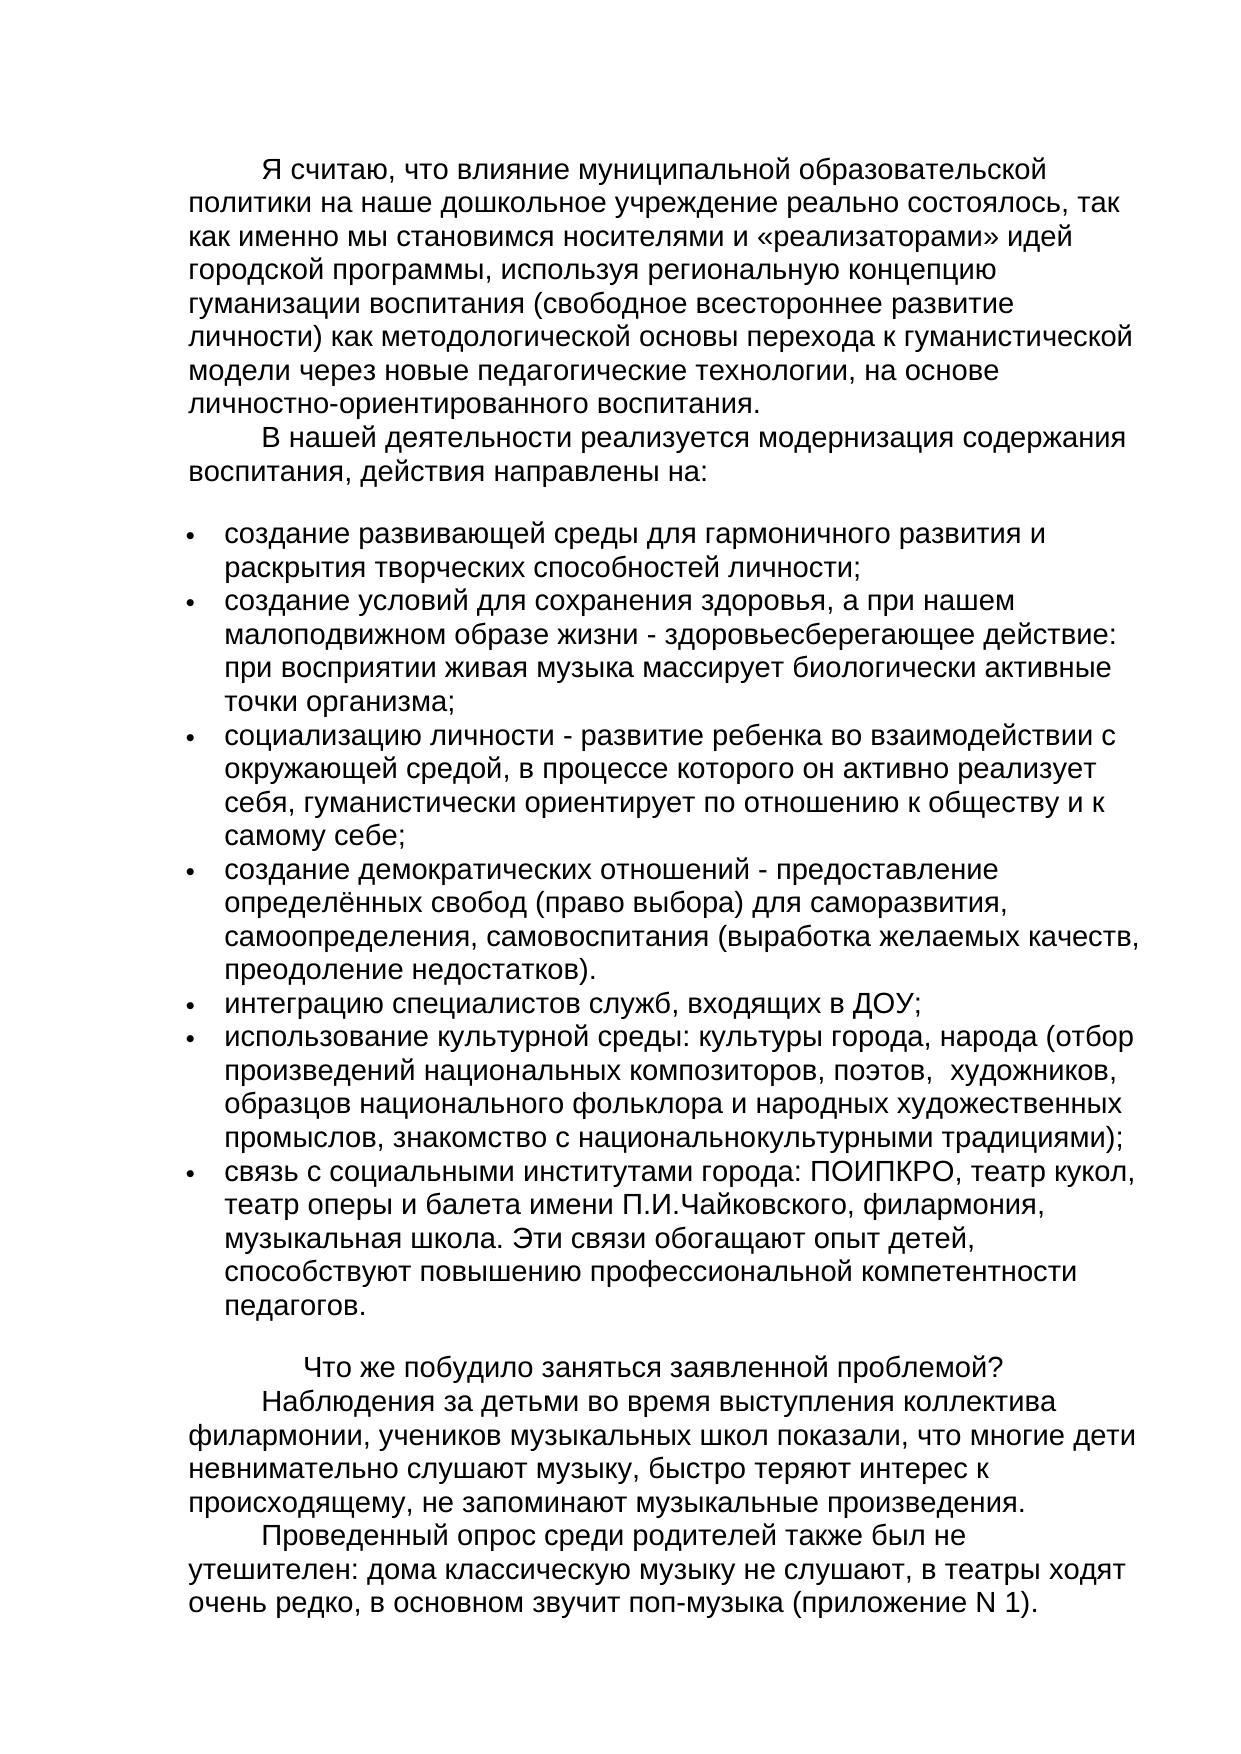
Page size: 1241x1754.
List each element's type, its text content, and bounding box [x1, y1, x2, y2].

list cвязь с социальными институтами города: ПОИПКРО, театр кукол, театр оперы и балета имени П.И.Чайковского, филармония, музыкальная школа. Эти связи обогащают опыт детей, споcобствуют повышению профессиональной компетентности педагогов. [187, 1153, 1141, 1321]
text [188, 118, 1141, 487]
list использование культурной среды: культуры города, народа (отбор произведений национальных композиторов, поэтов, художников, образцов национального фольклора и народных художественных промыслов, знакомство с национальнокультурными традициями); [187, 1019, 1141, 1153]
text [188, 1350, 1141, 1619]
list интеграцию специалистов служб, входящих в ДОУ; [187, 986, 1141, 1019]
list социализацию личности - развитие ребенка во взаимодействии с окружающей средой, в процессе которого он активно реализует себя, гуманистически ориентирует по отношению к обществу и к самому себе; [187, 717, 1141, 852]
list создание демократических отношений - предоставление определённых свобод (право выбора) для саморазвития, самоопределения, самовоспитания (выработка желаемых качеств, преодоление недостатков). [187, 852, 1141, 986]
list создание условий для сохранения здоровья, а при нашем малоподвижном образе жизни - здоровьесберегающее действие: при восприятии живая музыка массирует биологически активные точки организма; [187, 583, 1141, 717]
list создание развивающей среды для гармоничного развития и раскрытия творческих способностей личности; [187, 516, 1141, 583]
